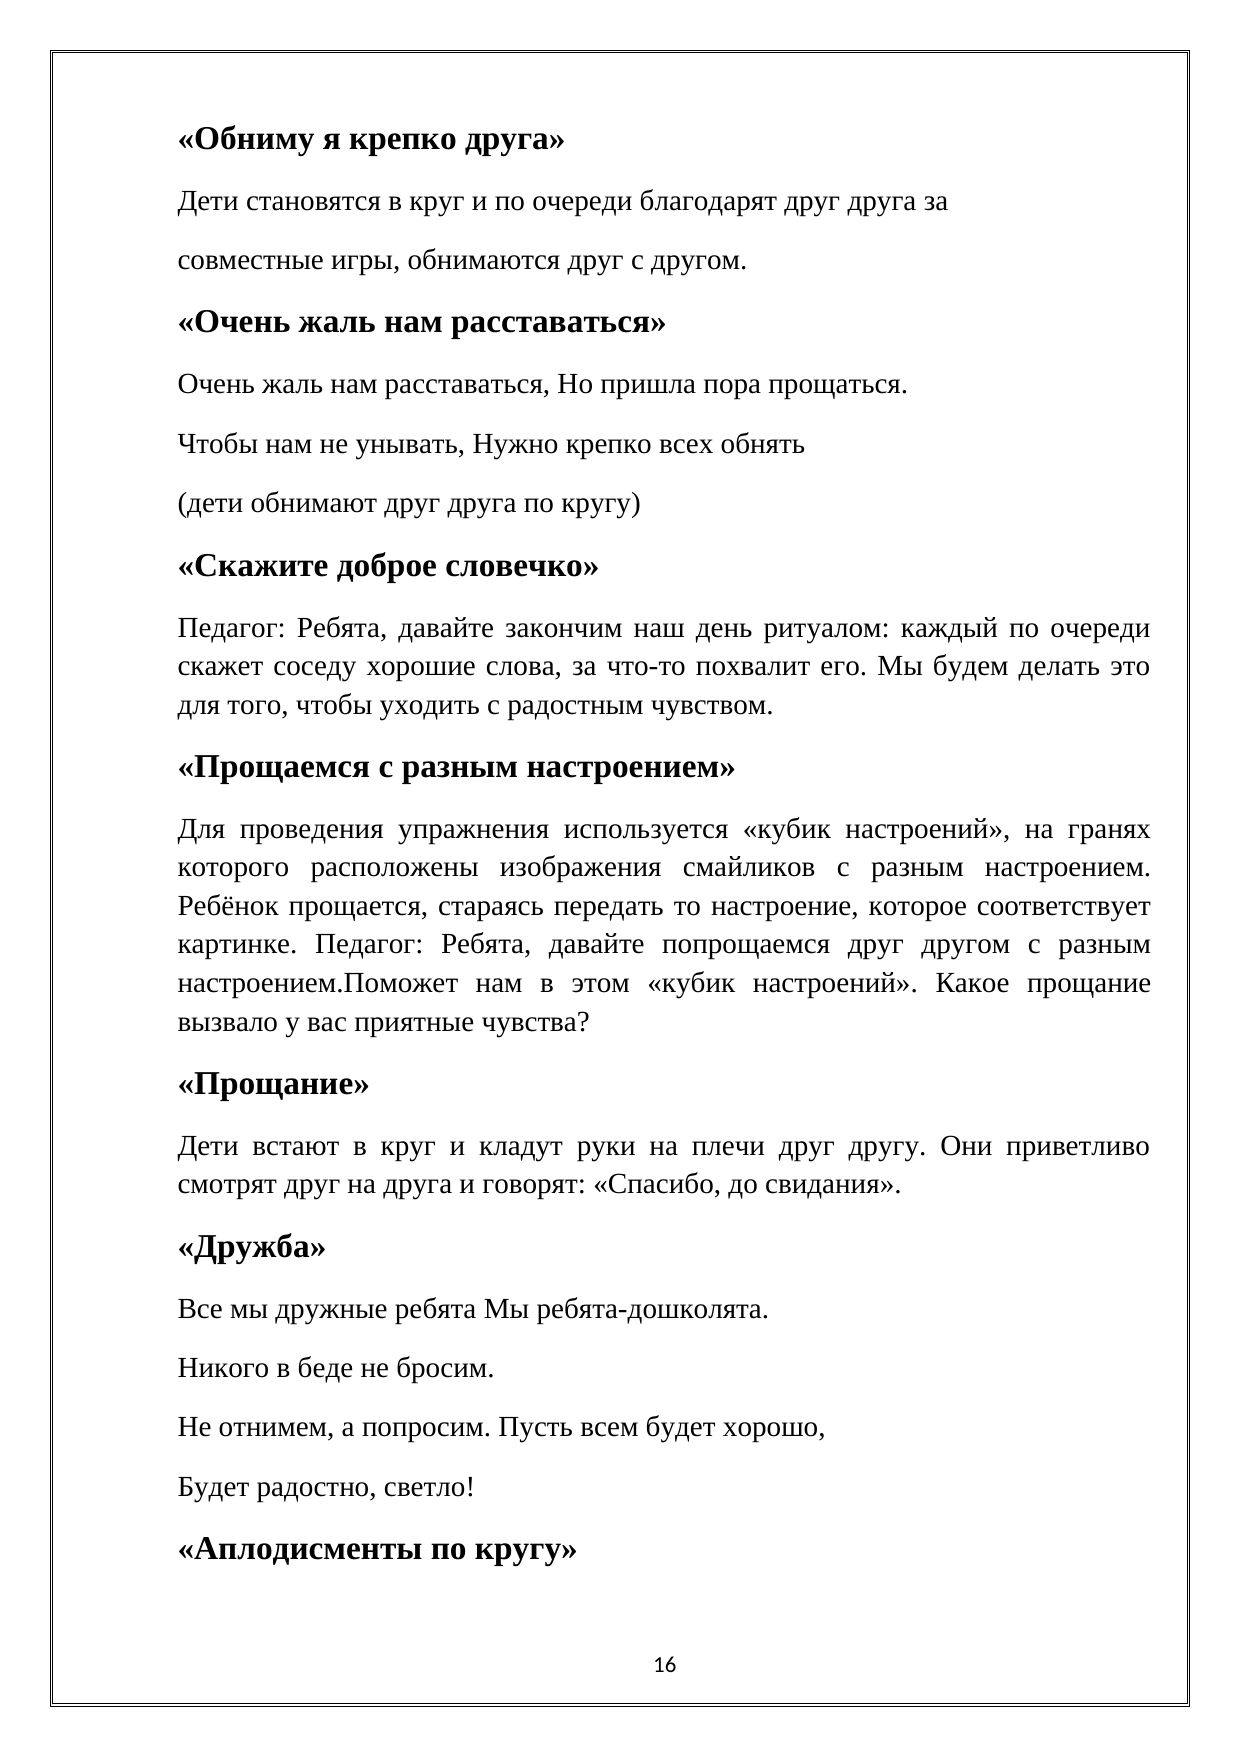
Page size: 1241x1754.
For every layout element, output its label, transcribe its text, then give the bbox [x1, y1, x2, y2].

text Очень жаль нам расставаться, Но пришла пора прощаться. [177, 367, 1152, 400]
text «Дружба» [177, 1226, 1152, 1264]
text «Прощание» [177, 1063, 1152, 1101]
text Никого в беде не бросим. [177, 1350, 1152, 1384]
text Не отнимем, а попросим. Пусть всем будет хорошо, [177, 1409, 1152, 1443]
text (дети обнимают друг друга по кругу) [177, 485, 1152, 519]
text «Скажите доброе словечко» [177, 545, 1152, 583]
text Для проведения упражнения используется «кубик настроений», на гранях которого расположены изображения смайликов с разным настроением. Ребёнок прощается, стараясь передать то настроение, которое соответствует картинке. Педагог: Ребята, давайте попрощаемся друг другом с разным настроением.Поможет нам в этом «кубик настроений». Какое прощание вызвало у вас приятные чувства? [177, 811, 1152, 1037]
text Дети встают в круг и кладут руки на плечи друг другу. Они приветливо смотрят друг на друга и говорят: «Спасибо, до свидания». [177, 1128, 1152, 1200]
text «Прощаемся с разным настроением» [177, 746, 1152, 784]
text Будет радостно, светло! [177, 1469, 1152, 1502]
text совместные игры, обнимаются друг с другом. [177, 242, 1152, 276]
text «Обниму я крепко друга» [177, 118, 1152, 156]
text Дети становятся в круг и по очереди благодарят друг друга за [177, 183, 1152, 217]
text Чтобы нам не унывать, Нужно крепко всех обнять [177, 426, 1152, 459]
text «Очень жаль нам расставаться» [177, 302, 1152, 340]
text «Аплодисменты по кругу» [177, 1528, 1152, 1567]
text Все мы дружные ребята Мы ребята-дошколята. [177, 1291, 1152, 1324]
text Педагог: Ребята, давайте закончим наш день ритуалом: каждый по очереди скажет соседу хорошие слова, за что-то похвалит его. Мы будем делать это для того, чтобы уходить с радостным чувством. [177, 610, 1152, 720]
